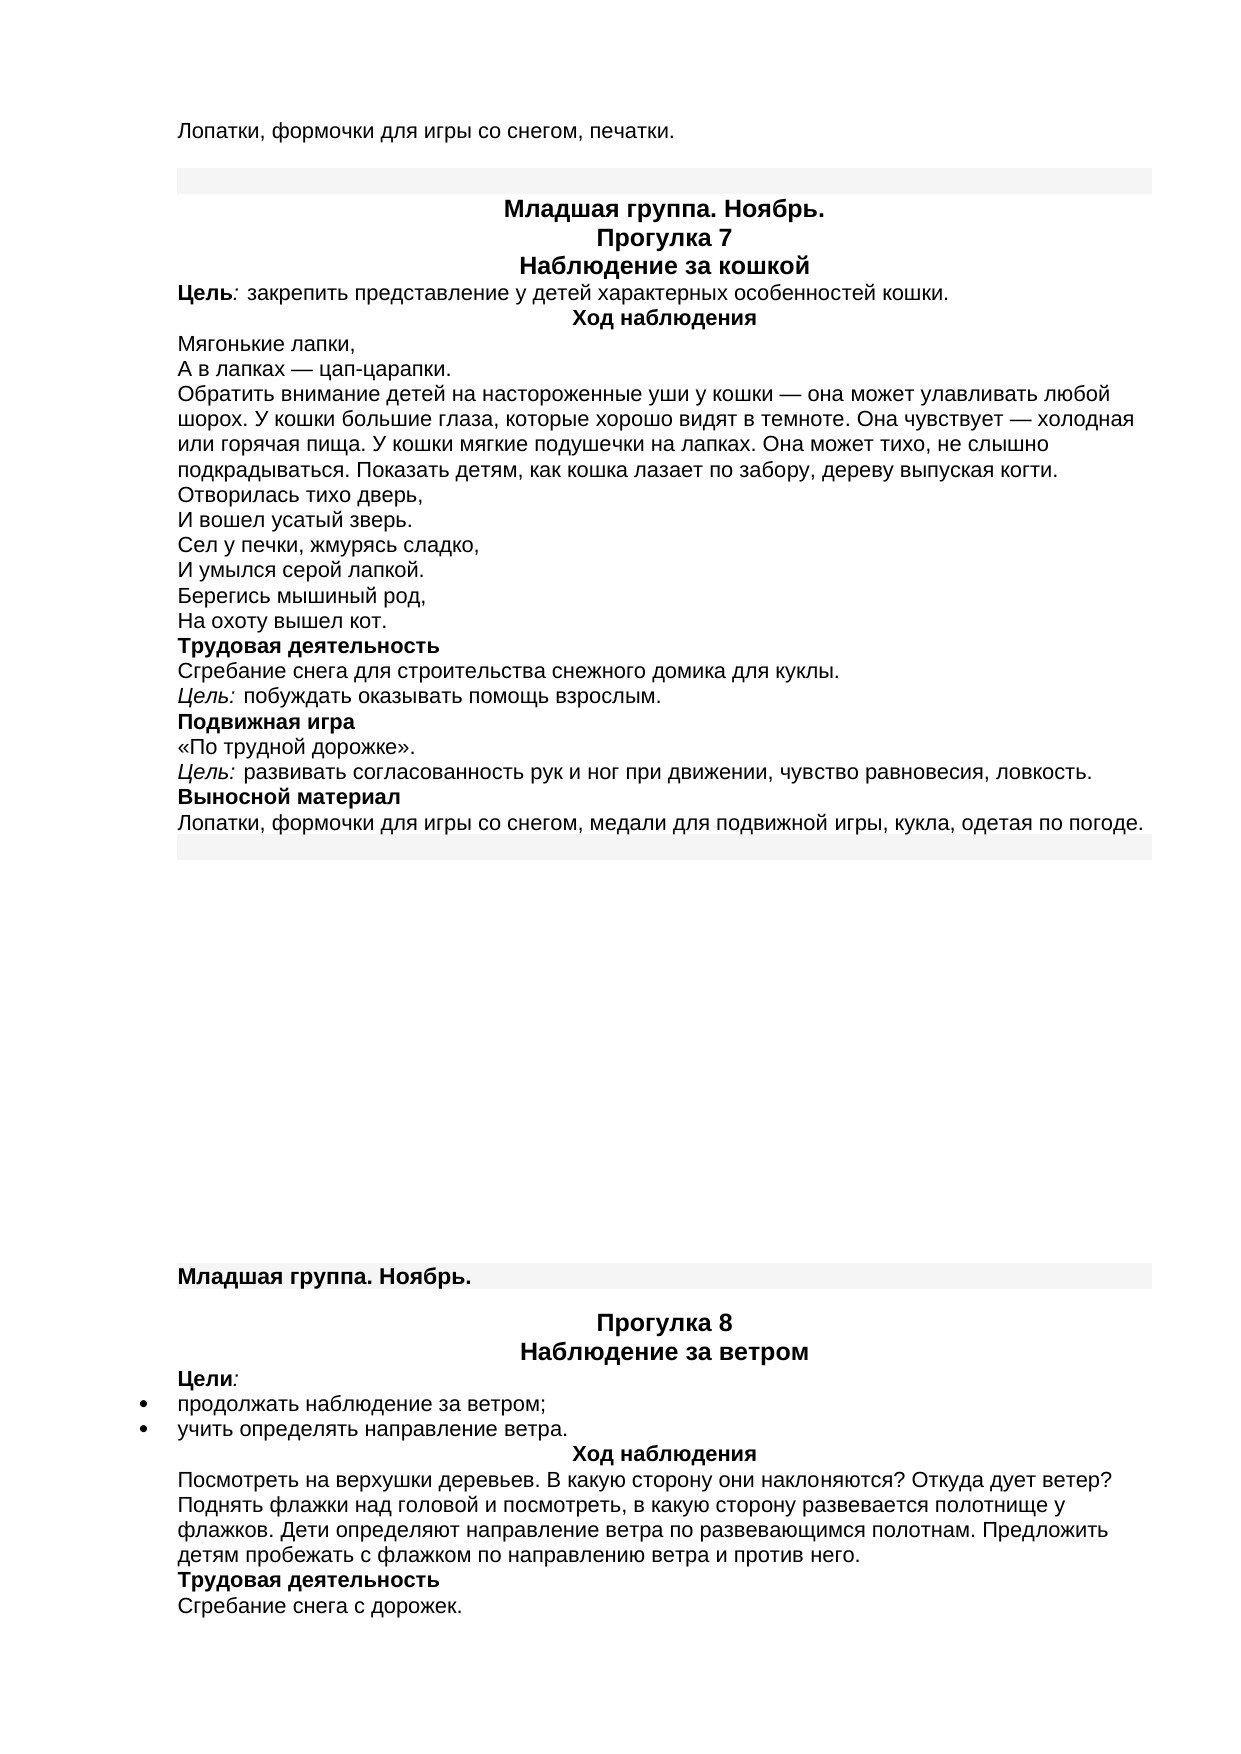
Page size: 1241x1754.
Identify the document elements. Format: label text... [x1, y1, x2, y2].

text Цели: [177, 1366, 1152, 1391]
text Трудовая деятельность [177, 1567, 1152, 1593]
text Берегись мышиный род, [177, 582, 1152, 608]
text Мягонькие лапки, [177, 330, 1152, 356]
list учить определять направление ветра. [140, 1416, 1152, 1441]
text Ход наблюдения [177, 1441, 1152, 1467]
text Прогулка 7 [177, 222, 1152, 251]
text Цель: развивать согласованность рук и ног при движении, чувство равновесия, ловкость. [177, 759, 1152, 784]
text А в лапках — цап-царапки. [177, 356, 1152, 381]
text Обратить внимание детей на настороженные уши у кошки — она может улавливать любой шорох. У кошки большие глаза, которые хорошо видят в темноте. Она чувствует — холодная или горячая пища. У кошки мягкие подушечки на лапках. Она может тихо, не слышно подкрадываться. Показать детям, как кошка лазает по забору, дереву выпуская когти. [177, 381, 1152, 482]
text Наблюдение за кошкой [177, 251, 1152, 280]
text Лопатки, формочки для игры со снегом, печатки. [177, 118, 1152, 143]
text Посмотреть на верхушки деревьев. В какую сторону они наклоняются? Откуда дует ветер? Поднять флажки над головой и посмотреть, в какую сторону развевается полотнище у флажков. Дети определяют направление ветра по развевающимся полотнам. Предложить детям пробежать с флажком по направлению ветра и против него. [177, 1467, 1152, 1567]
text Сел у печки, жмурясь сладко, [177, 532, 1152, 557]
text Прогулка 8 [177, 1308, 1152, 1337]
text Наблюдение за ветром [177, 1337, 1152, 1366]
text На охоту вышел кот. [177, 608, 1152, 633]
text «По трудной дорожке». [177, 734, 1152, 759]
text Трудовая деятельность [177, 633, 1152, 658]
text Младшая группа. Ноябрь. [177, 1263, 1152, 1289]
text Ход наблюдения [177, 305, 1152, 330]
text Отворилась тихо дверь, [177, 482, 1152, 507]
text Цель: закрепить представление у детей характерных особенностей кошки. [177, 280, 1152, 305]
text Сгребание снега с дорожек. [177, 1593, 1152, 1618]
text Младшая группа. Ноябрь. [177, 194, 1152, 222]
text И умылся серой лапкой. [177, 557, 1152, 582]
text Сгребание снега для строительства снежного домика для куклы. [177, 658, 1152, 683]
text Выносной материал [177, 784, 1152, 809]
text Подвижная игра [177, 708, 1152, 734]
text Лопатки, формочки для игры со снегом, медали для подвижной игры, кукла, одетая по погоде. [177, 809, 1152, 834]
text Цель: побуждать оказывать помощь взрослым. [177, 683, 1152, 708]
text И вошел усатый зверь. [177, 507, 1152, 532]
list продолжать наблюдение за ветром; [140, 1391, 1152, 1416]
